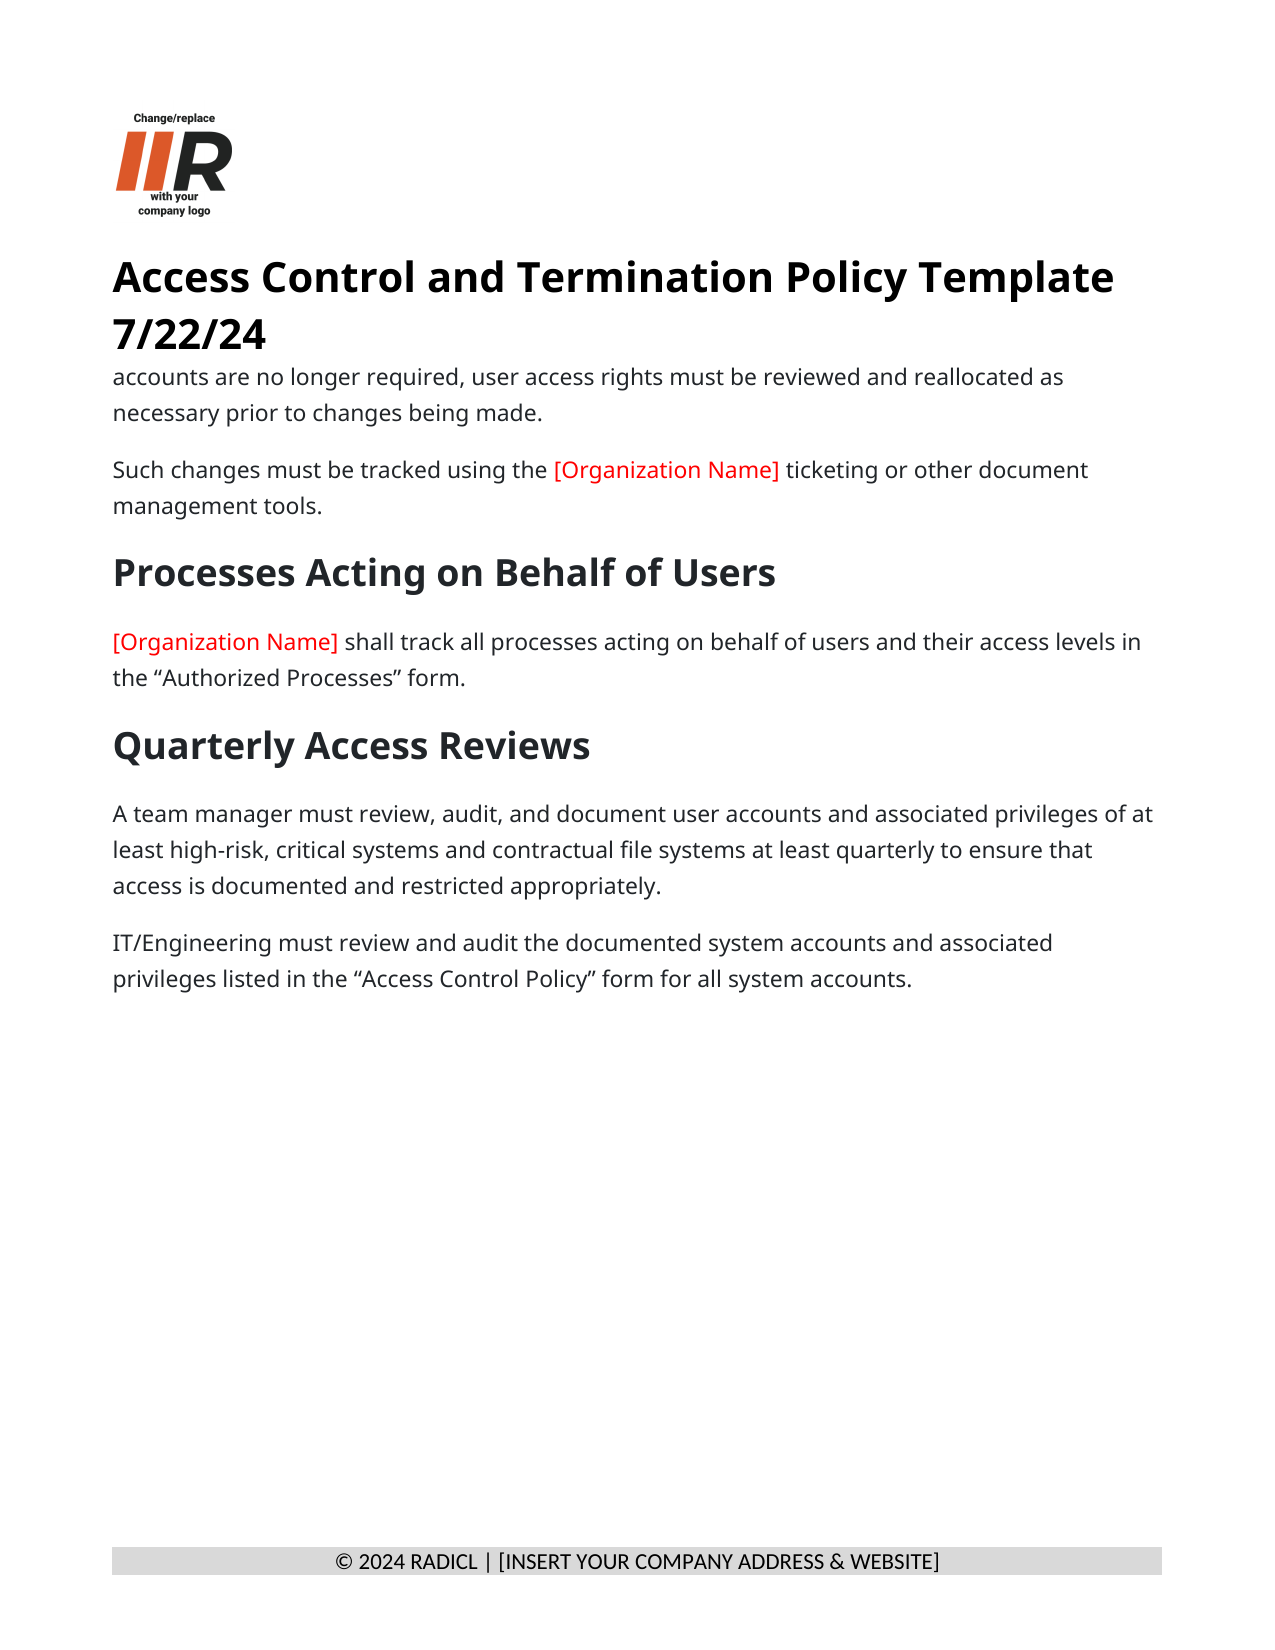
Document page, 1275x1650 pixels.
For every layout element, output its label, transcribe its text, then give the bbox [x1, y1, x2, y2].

text [Organization Name] shall track all processes acting on behalf of users and their access levels in the “Authorized Processes” form. [112, 626, 1162, 693]
picture [112, 100, 236, 223]
text Such changes must be tracked using the [Organization Name] ticketing or other document management tools. [112, 454, 1162, 521]
text IT/Engineering must review and audit the documented system accounts and associated privileges listed in the “Access Control Policy” form for all system accounts. [112, 927, 1162, 994]
text A team manager must review, audit, and document user accounts and associated privileges of at least high-risk, critical systems and contractual file systems at least quarterly to ensure that access is documented and restricted appropriately. [112, 798, 1162, 902]
text Quarterly Access Reviews [112, 719, 1162, 770]
text Processes Acting on Behalf of Users [112, 547, 1162, 598]
